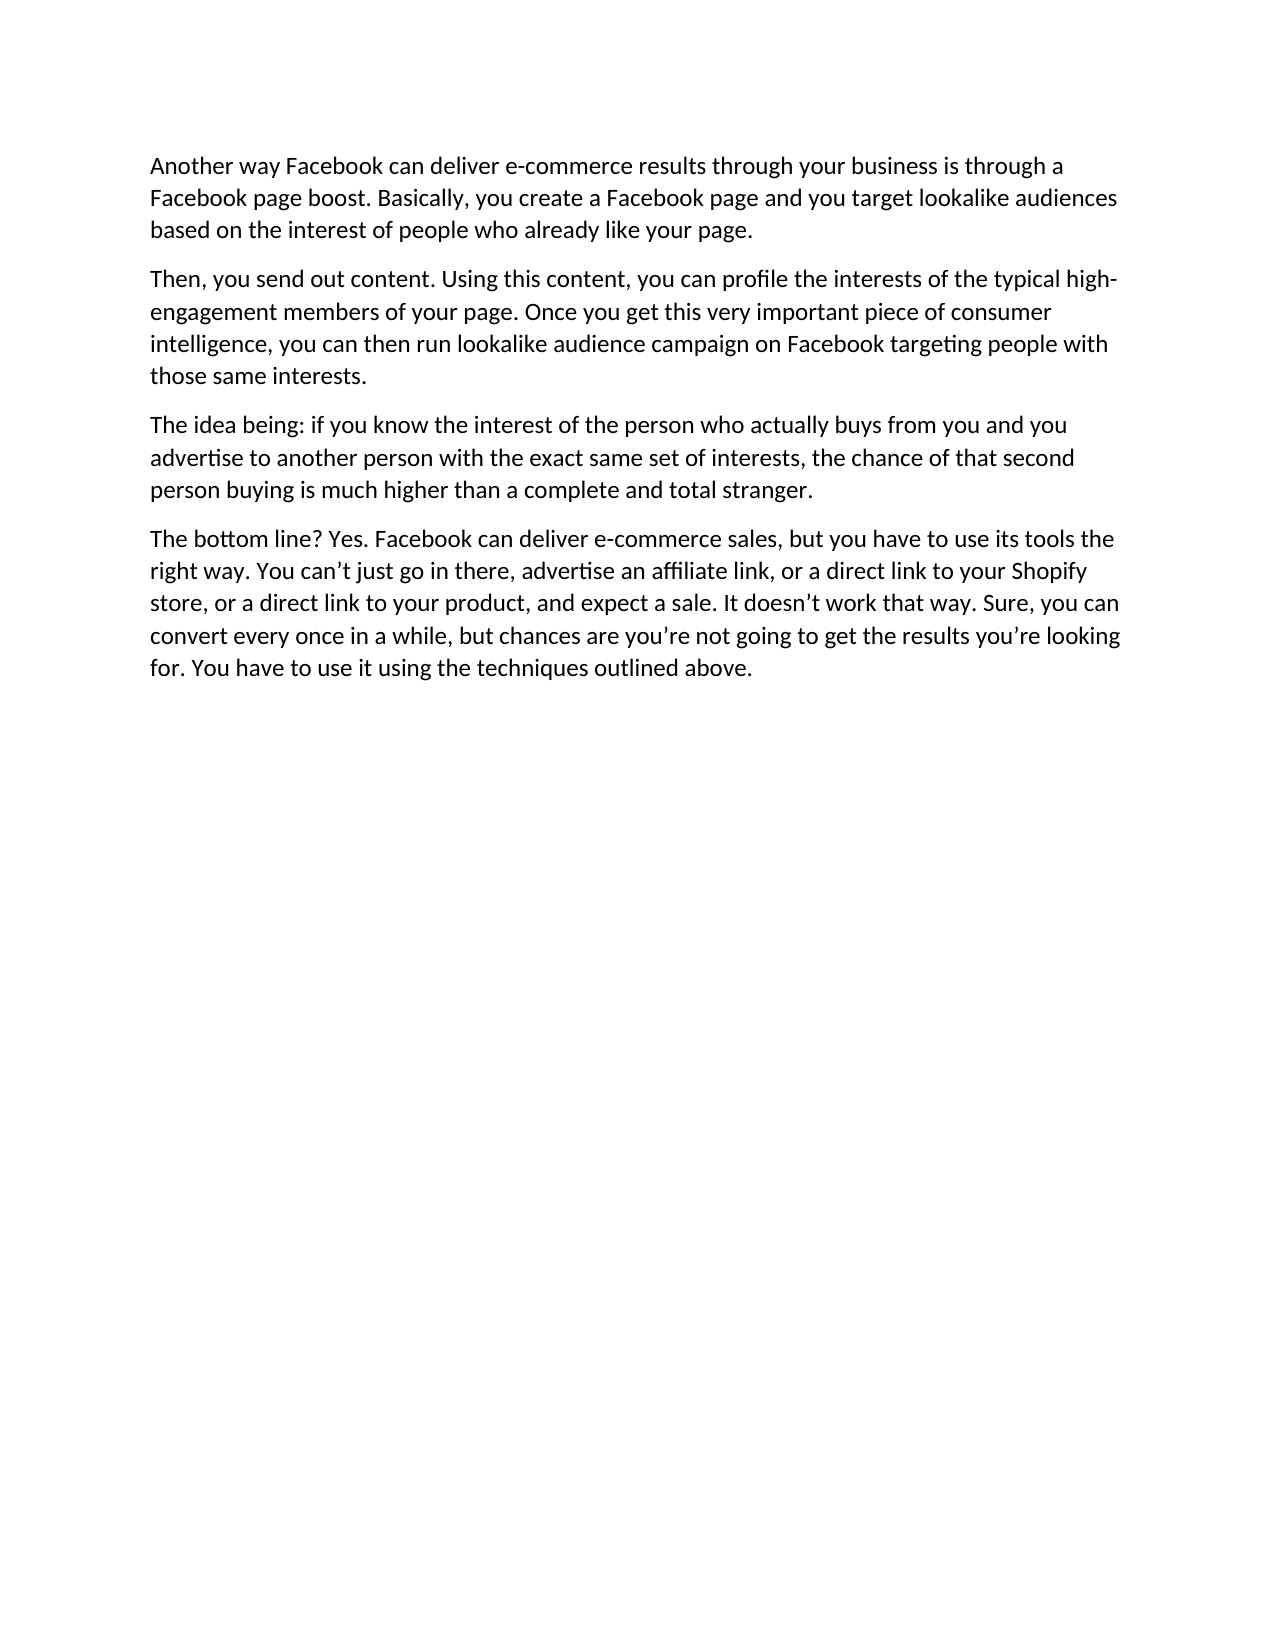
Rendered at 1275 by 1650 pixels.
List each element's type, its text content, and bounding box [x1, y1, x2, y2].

text Another way Facebook can deliver e-commerce results through your business is through a Facebook page boost. Basically, you create a Facebook page and you target lookalike audiences based on the interest of people who already like your page. [150, 150, 1125, 245]
text Then, you send out content. Using this content, you can profile the interests of the typical high-engagement members of your page. Once you get this very important piece of consumer intelligence, you can then run lookalike audience campaign on Facebook targeting people with those same interests. [150, 263, 1125, 391]
text The idea being: if you know the interest of the person who actually buys from you and you advertise to another person with the exact same set of interests, the chance of that second person buying is much higher than a complete and total stranger. [150, 409, 1125, 504]
text The bottom line? Yes. Facebook can deliver e-commerce sales, but you have to use its tools the right way. You can’t just go in there, advertise an affiliate link, or a direct link to your Shopify store, or a direct link to your product, and expect a sale. It doesn’t work that way. Sure, you can convert every once in a while, but chances are you’re not going to get the results you’re looking for. You have to use it using the techniques outlined above. [150, 523, 1125, 683]
